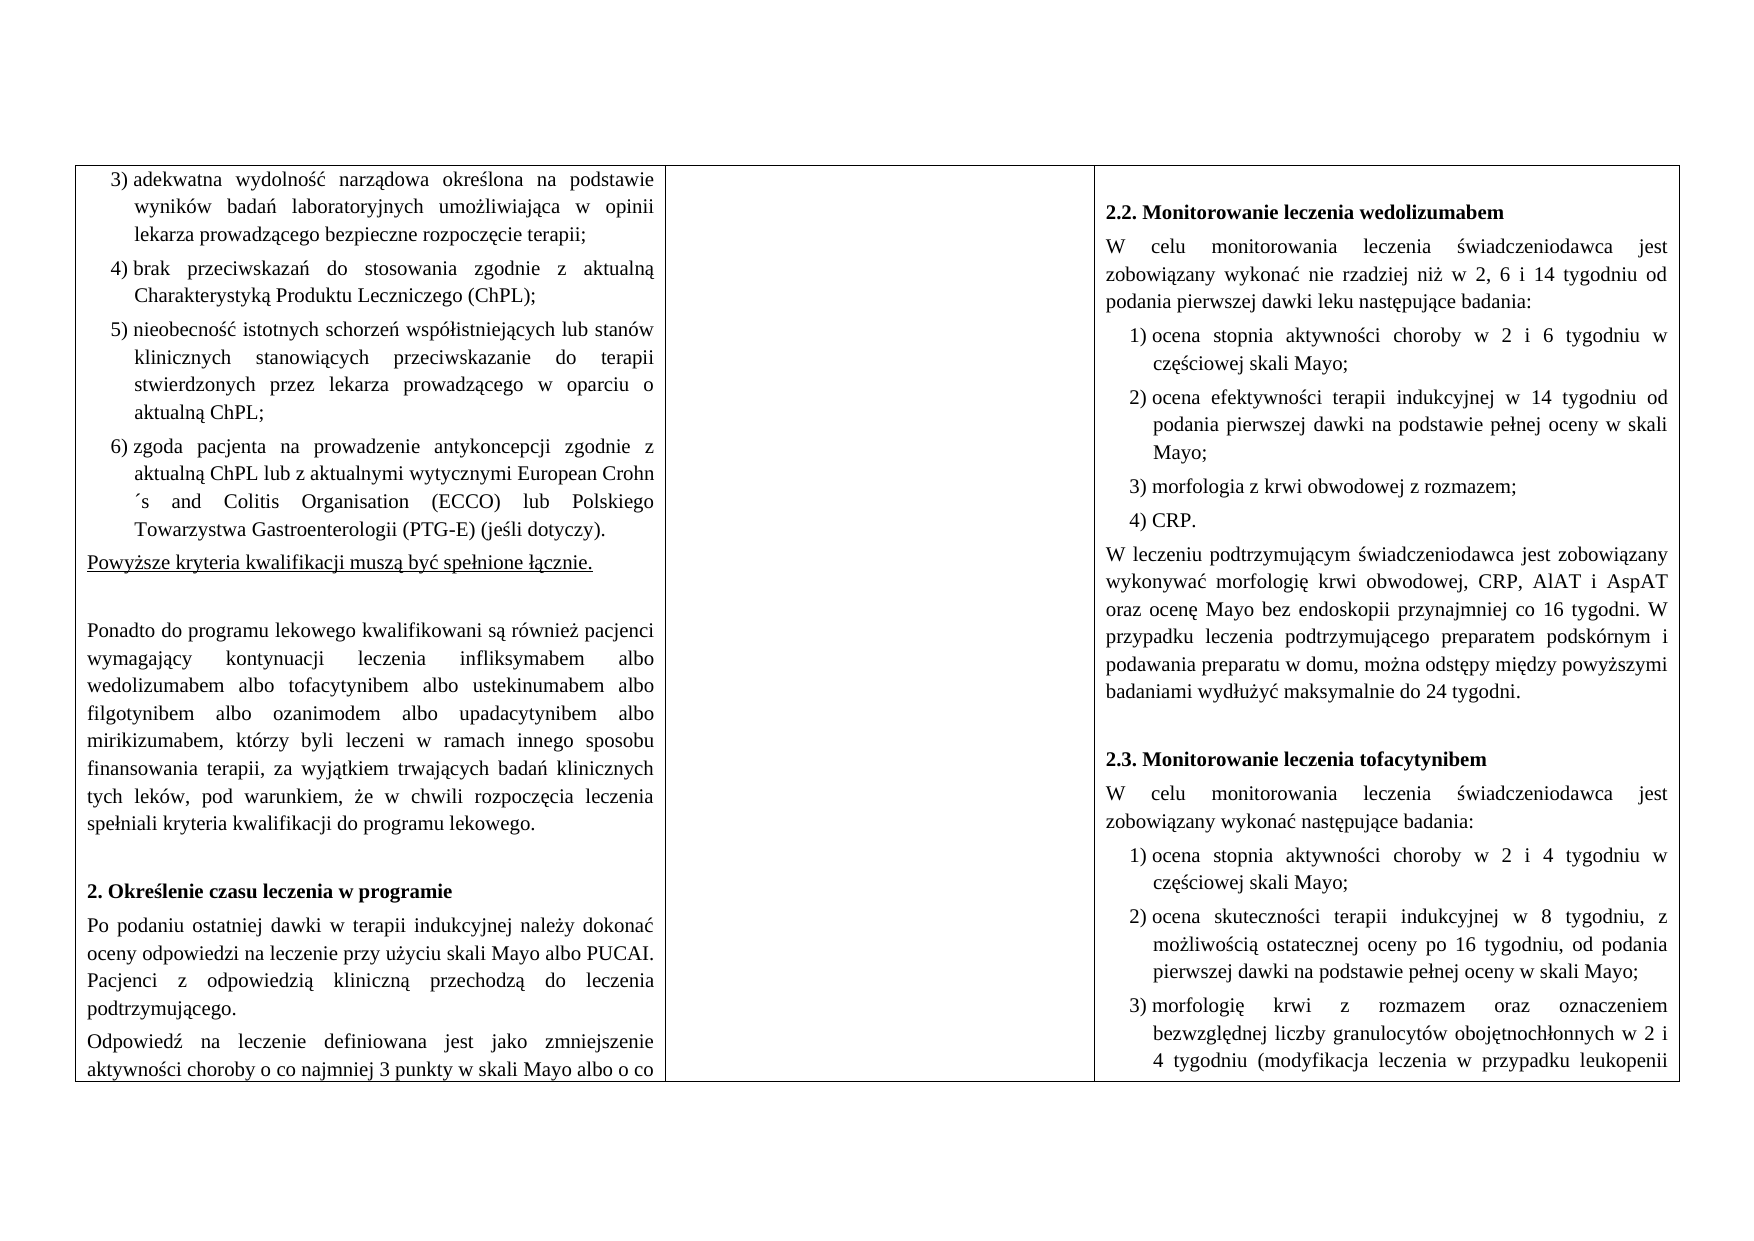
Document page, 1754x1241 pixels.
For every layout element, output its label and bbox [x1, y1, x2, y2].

table_cell [1095, 166, 1679, 1081]
table_cell [666, 166, 1094, 1081]
table_cell [76, 166, 665, 1081]
